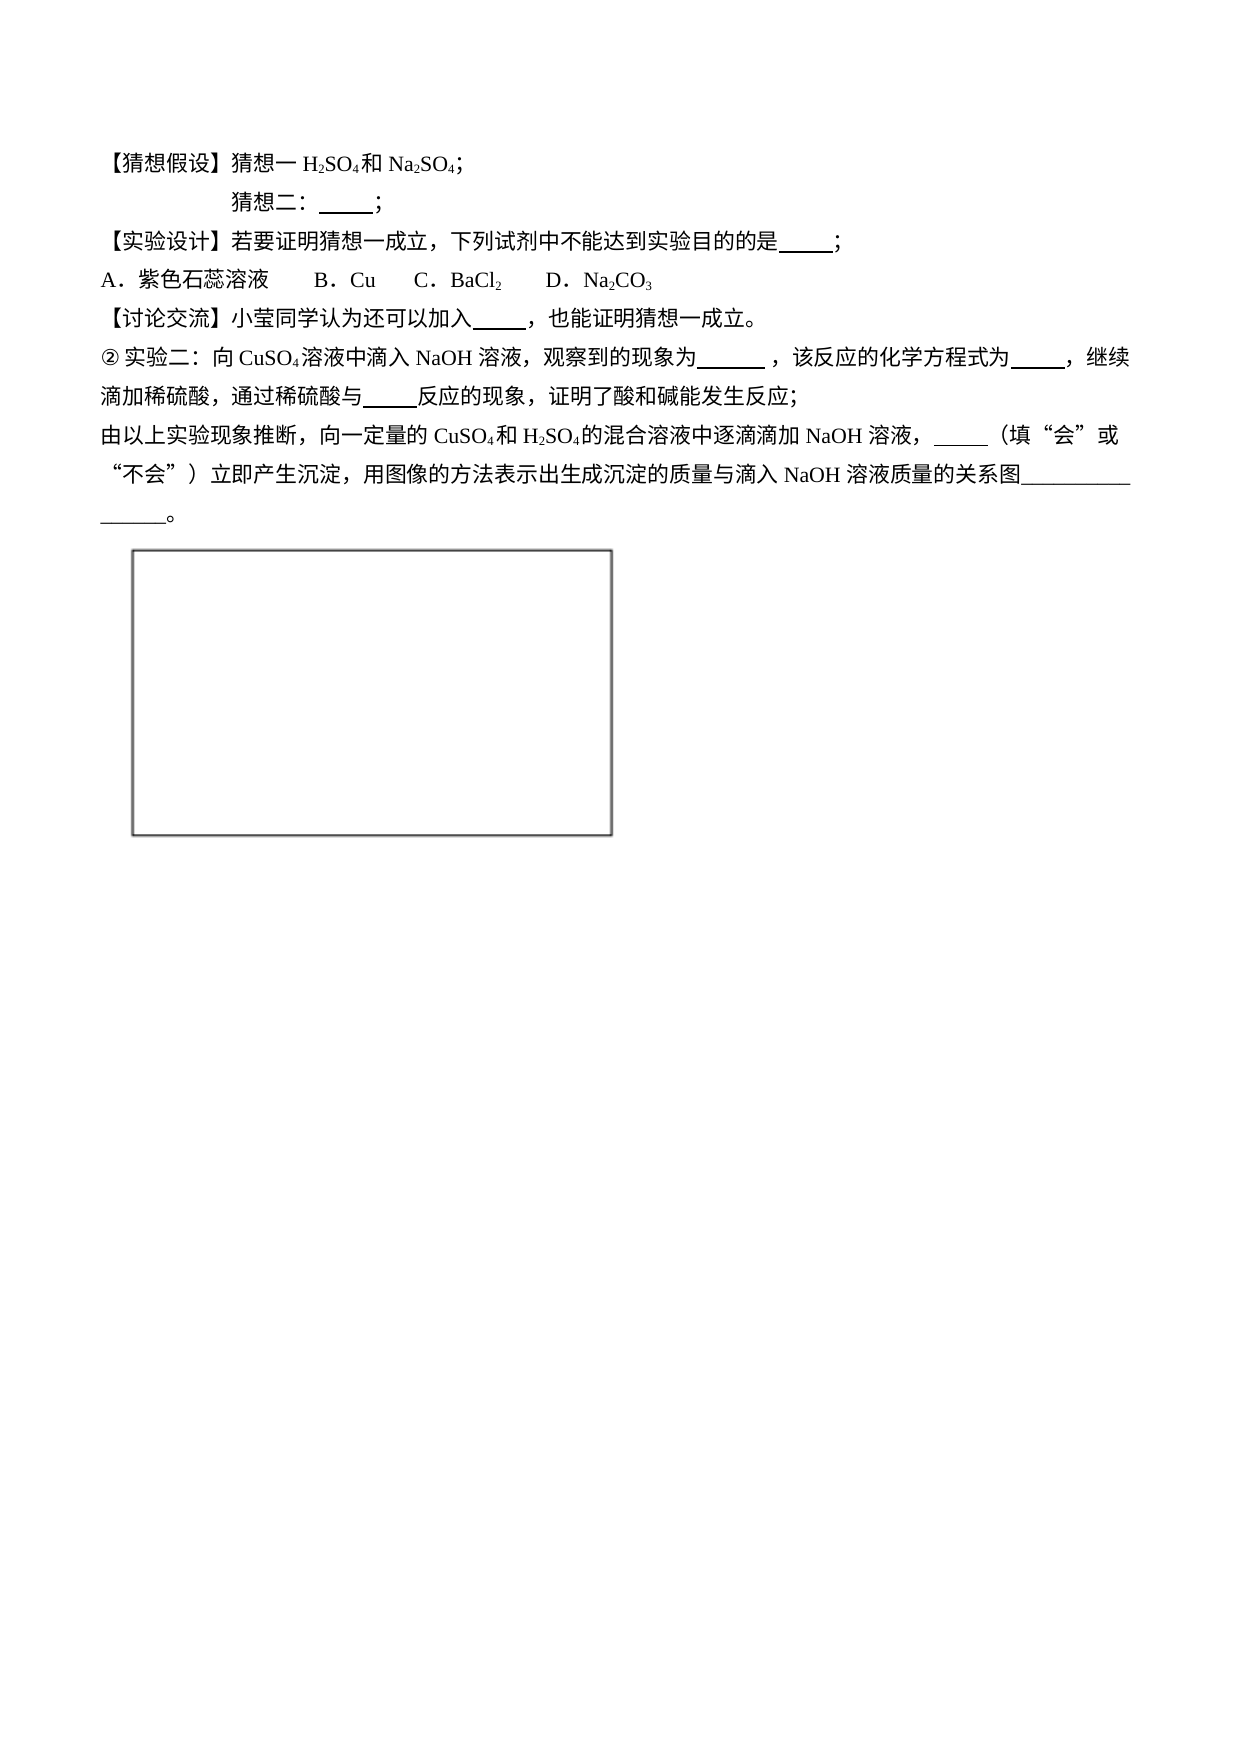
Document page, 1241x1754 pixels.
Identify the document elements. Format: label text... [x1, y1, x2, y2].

picture [111, 533, 618, 844]
text ②实验二：向 CuSO4溶液中滴入 NaOH 溶液，观察到的现象为 ，该反应的化学方程式为 ，继续滴加稀硫酸，通过稀硫酸与 反应的现象，证明了酸和碱能发生反应； [100, 339, 1140, 411]
text 【讨论交流】小莹同学认为还可以加入 ，也能证明猜想一成立。 [100, 301, 1140, 333]
text 猜想二： ； [100, 184, 1140, 217]
text 【实验设计】若要证明猜想一成立，下列试剂中不能达到实验目的的是 ； [100, 223, 1140, 256]
text 由以上实验现象推断，向一定量的 CuSO4和 H2SO4的混合溶液中逐滴滴加 NaOH 溶液， （填“会”或“不会”）立即产生沉淀，用图像的方法表示出生成沉淀的质量与滴入 NaOH 溶液质量的关系图________________。 [100, 417, 1140, 528]
text A．紫色石蕊溶液 B．Cu C．BaCl2 D．Na2CO3 [100, 262, 1140, 294]
text 【猜想假设】猜想一 H2SO4和 Na2SO4； [100, 146, 1140, 178]
